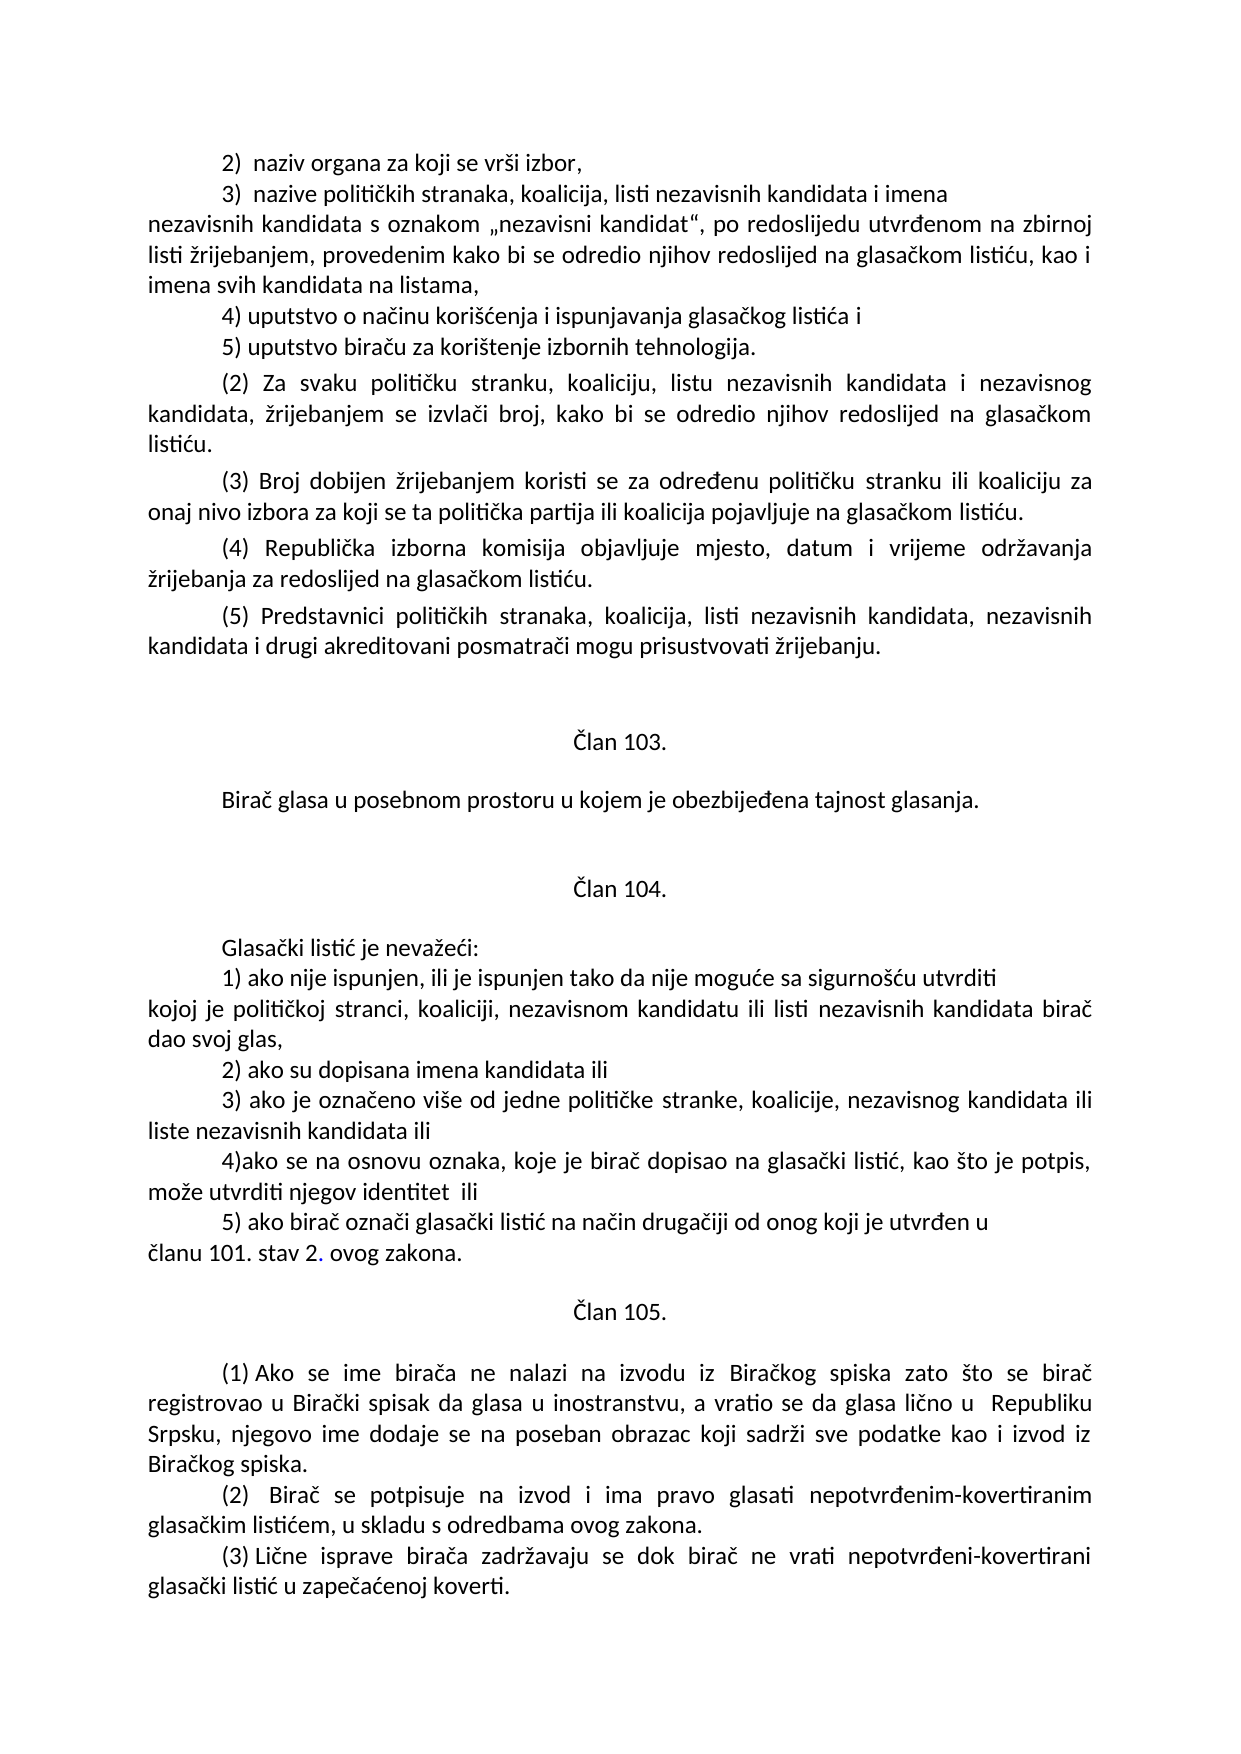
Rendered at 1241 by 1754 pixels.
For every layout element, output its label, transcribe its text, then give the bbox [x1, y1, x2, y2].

text 5) ako birač označi glasački listić na način drugačiji od onog koji je utvrđen u [148, 1207, 1093, 1237]
text 2) ako su dopisana imena kandidata ili [148, 1054, 1093, 1084]
text (2) Za svaku političku stranku, koaliciju, listu nezavisnih kandidata i nezavisnog kandidata, žrijebanjem se izvlači broj, kako bi se odredio njihov redoslijed na glasačkom listiću. [148, 367, 1093, 459]
text Član 103. [148, 726, 1093, 756]
text (3) Broj dobijen žrijebanjem koristi se za određenu političku stranku ili koaliciju za onaj nivo izbora za koji se ta politička partija ili koalicija pojavljuje na glasačkom listiću. [148, 465, 1093, 526]
text 3) nazive političkih stranaka, koalicija, listi nezavisnih kandidata i imena [148, 178, 1093, 209]
text Glasački listić je nevažeći: [148, 932, 1093, 962]
text (5) Predstavnici političkih stranaka, koalicija, listi nezavisnih kandidata, nezavisnih kandidata i drugi akreditovani posmatrači mogu prisustvovati žrijebanju. [148, 600, 1093, 661]
text 1) ako nije ispunjen, ili je ispunjen tako da nije moguće sa sigurnošću utvrditi [148, 962, 1093, 993]
text 4)ako se na osnovu oznaka, koje je birač dopisao na glasački listić, kao što je potpis, može utvrditi njegov identitet ili [148, 1146, 1093, 1207]
text Član 104. [148, 873, 1093, 904]
list Ako se ime birača ne nalazi na izvodu iz Biračkog spiska zato što se birač registrovao u Birački spisak da glasa u inostranstvu, a vratio se da glasa lično u Republiku Srpsku, njegovo ime dodaje se na poseban obrazac koji sadrži sve podatke kao i izvod iz Biračkog spiska. [148, 1357, 1093, 1479]
text 3) ako je označeno više od jedne političke stranke, koalicije, nezavisnog kandidata ili liste nezavisnih kandidata ili [148, 1084, 1093, 1146]
list Lične isprave birača zadržavaju se dok birač ne vrati nepotvrđeni-kovertirani glasački listić u zapečaćenoj koverti. [148, 1540, 1093, 1601]
text nezavisnih kandidata s oznakom „nezavisni kandidat“, po redoslijedu utvrđenom na zbirnoj listi žrijebanjem, provedenim kako bi se odredio njihov redoslijed na glasačkom listiću, kao i imena svih kandidata na listama, [148, 209, 1093, 300]
text 5) uputstvo biraču za korištenje izbornih tehnologija. [148, 331, 1093, 361]
text Član 105. [148, 1296, 1093, 1326]
text 2) naziv organa za koji se vrši izbor, [148, 148, 1093, 178]
text kojoj je političkoj stranci, koaliciji, nezavisnom kandidatu ili listi nezavisnih kandidata birač dao svoj glas, [148, 993, 1093, 1054]
text članu 101. stav 2. ovog zakona. [148, 1237, 1093, 1268]
text 4) uputstvo o načinu korišćenja i ispunjavanja glasačkog listića i [148, 300, 1093, 331]
text (4) Republička izborna komisija objavljuje mjesto, datum i vrijeme održavanja žrijebanja za redoslijed na glasačkom listiću. [148, 533, 1093, 594]
text Birač glasa u posebnom prostoru u kojem je obezbijeđena tajnost glasanja. [148, 784, 1093, 815]
list Birač se potpisuje na izvod i ima pravo glasati nepotvrđenim-kovertiranim glasačkim listićem, u skladu s odredbama ovog zakona. [148, 1479, 1093, 1540]
